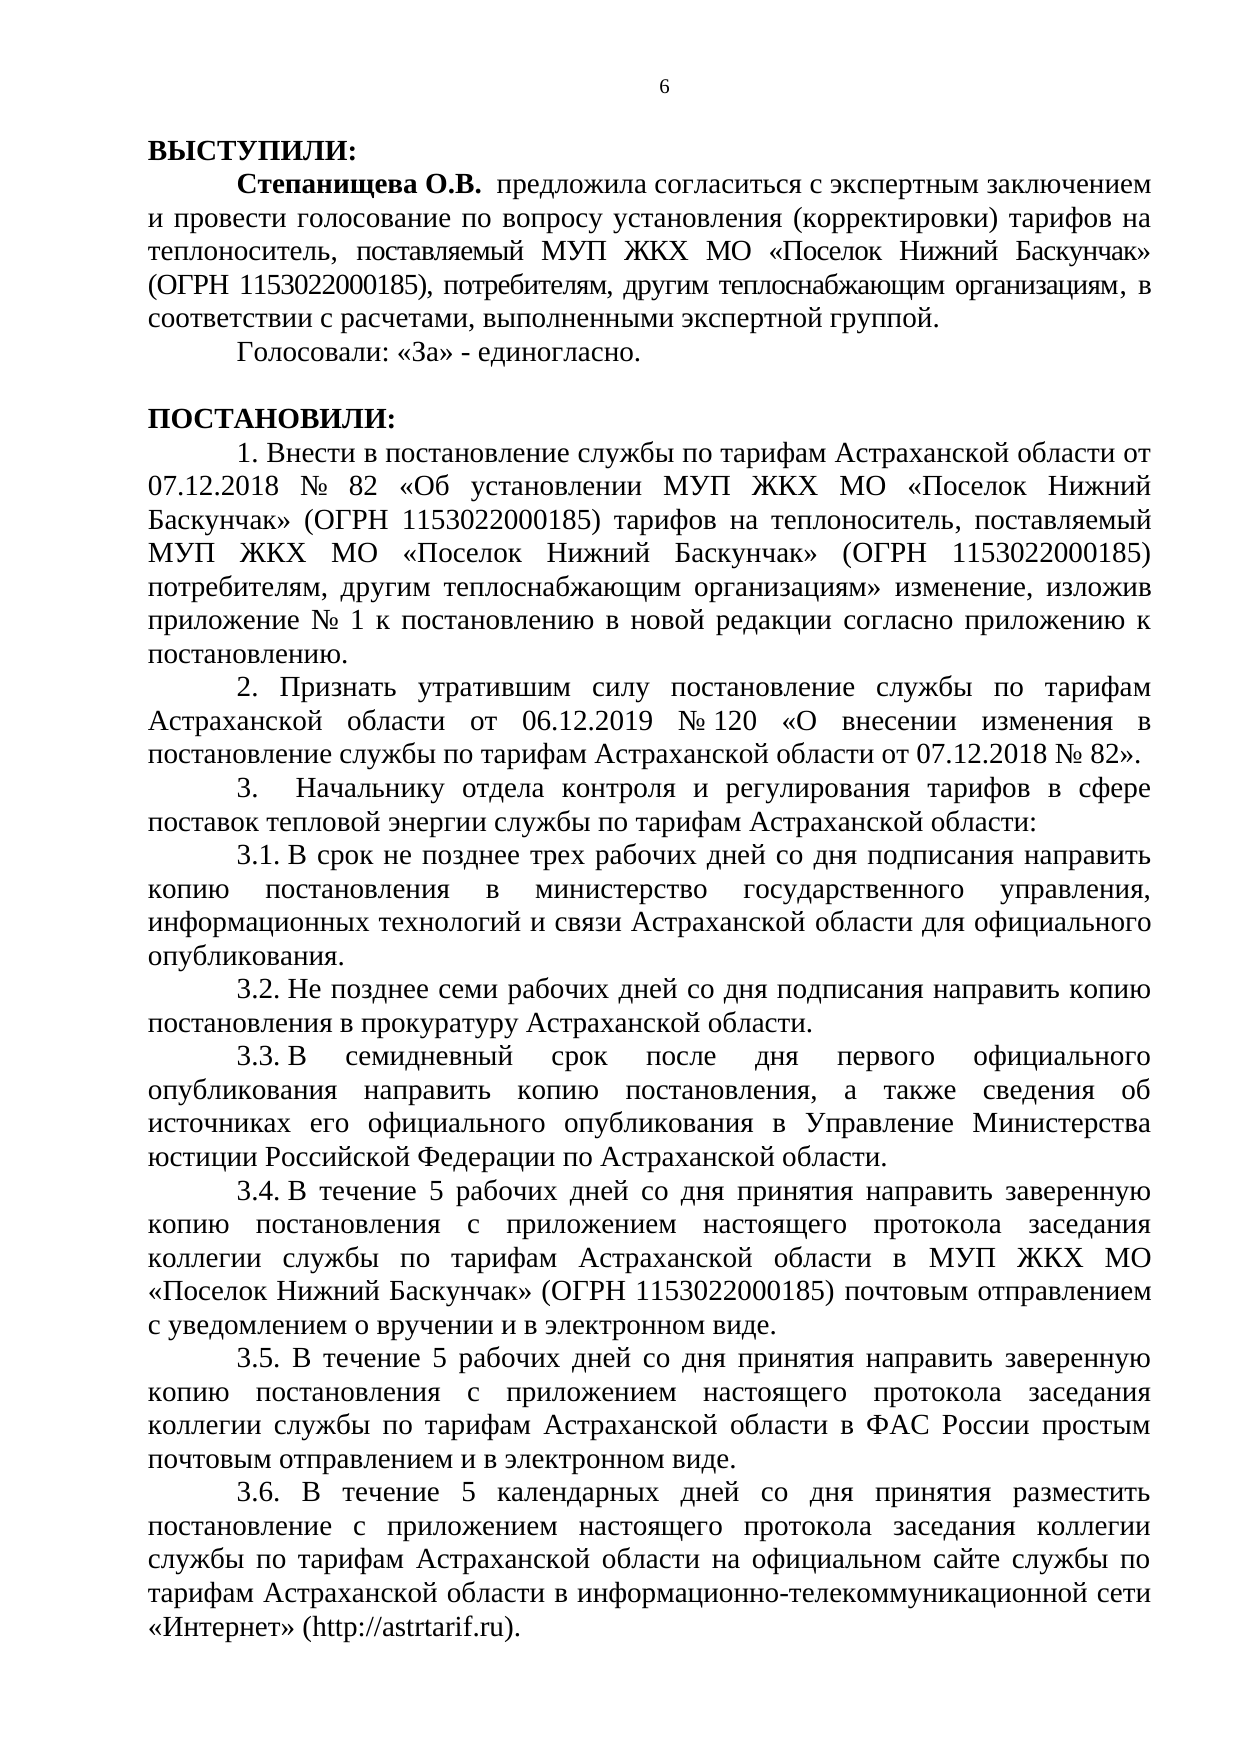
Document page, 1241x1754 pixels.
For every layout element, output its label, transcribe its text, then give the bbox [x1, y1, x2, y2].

text 1. Внести в постановление службы по тарифам Астраханской области от 07.12.2018 № 82 «Об установлении МУП ЖКХ МО «Поселок Нижний Баскунчак» (ОГРН 1153022000185) тарифов на теплоноситель, поставляемый МУП ЖКХ МО «Поселок Нижний Баскунчак» (ОГРН 1153022000185) потребителям, другим теплоснабжающим организациям» изменение, изложив приложение № 1 к постановлению в новой редакции согласно приложению к постановлению. [148, 435, 1152, 669]
text 2. Признать утратившим силу постановление службы по тарифам Астраханской области от 06.12.2019 № 120 «О внесении изменения в постановление службы по тарифам Астраханской области от 07.12.2018 № 82». [148, 669, 1152, 770]
text 3.5. В течение 5 рабочих дней со дня принятия направить заверенную копию постановления с приложением настоящего протокола заседания коллегии службы по тарифам Астраханской области в ФАС России простым почтовым отправлением и в электронном виде. [148, 1340, 1152, 1474]
text 3.2. Не позднее семи рабочих дней со дня подписания направить копию постановления в прокуратуру Астраханской области. [148, 971, 1152, 1038]
text ВЫСТУПИЛИ: [148, 133, 1152, 166]
text 3.3. В семидневный срок после дня первого официального опубликования направить копию постановления, а также сведения об источниках его официального опубликования в Управление Министерства юстиции Российской Федерации по Астраханской области. [148, 1038, 1152, 1173]
text 3.4. В течение 5 рабочих дней со дня принятия направить заверенную копию постановления с приложением настоящего протокола заседания коллегии службы по тарифам Астраханской области в МУП ЖКХ МО «Поселок Нижний Баскунчак» (ОГРН 1153022000185) почтовым отправлением с уведомлением о вручении и в электронном виде. [148, 1173, 1152, 1340]
text 3.1. В срок не позднее трех рабочих дней со дня подписания направить копию постановления в министерство государственного управления, информационных технологий и связи Астраханской области для официального опубликования. [148, 837, 1152, 971]
text 3.6. В течение 5 календарных дней со дня принятия разместить постановление с приложением настоящего протокола заседания коллегии службы по тарифам Астраханской области на официальном сайте службы по тарифам Астраханской области в информационно-телекоммуникационной сети «Интернет» (http://astrtarif.ru). [148, 1474, 1152, 1642]
text Степанищева О.В. предложила согласиться с экспертным заключением и провести голосование по вопросу установления (корректировки) тарифов на теплоноситель, поставляемый МУП ЖКХ МО «Поселок Нижний Баскунчак» (ОГРН 1153022000185), потребителям, другим теплоснабжающим организациям, в соответствии с расчетами, выполненными экспертной группой. [148, 166, 1152, 334]
text ПОСТАНОВИЛИ: [148, 401, 1152, 435]
list Начальнику отдела контроля и регулирования тарифов в сфере поставок тепловой энергии службы по тарифам Астраханской области: [148, 770, 1152, 837]
text Голосовали: «За» - единогласно. [148, 334, 1152, 368]
